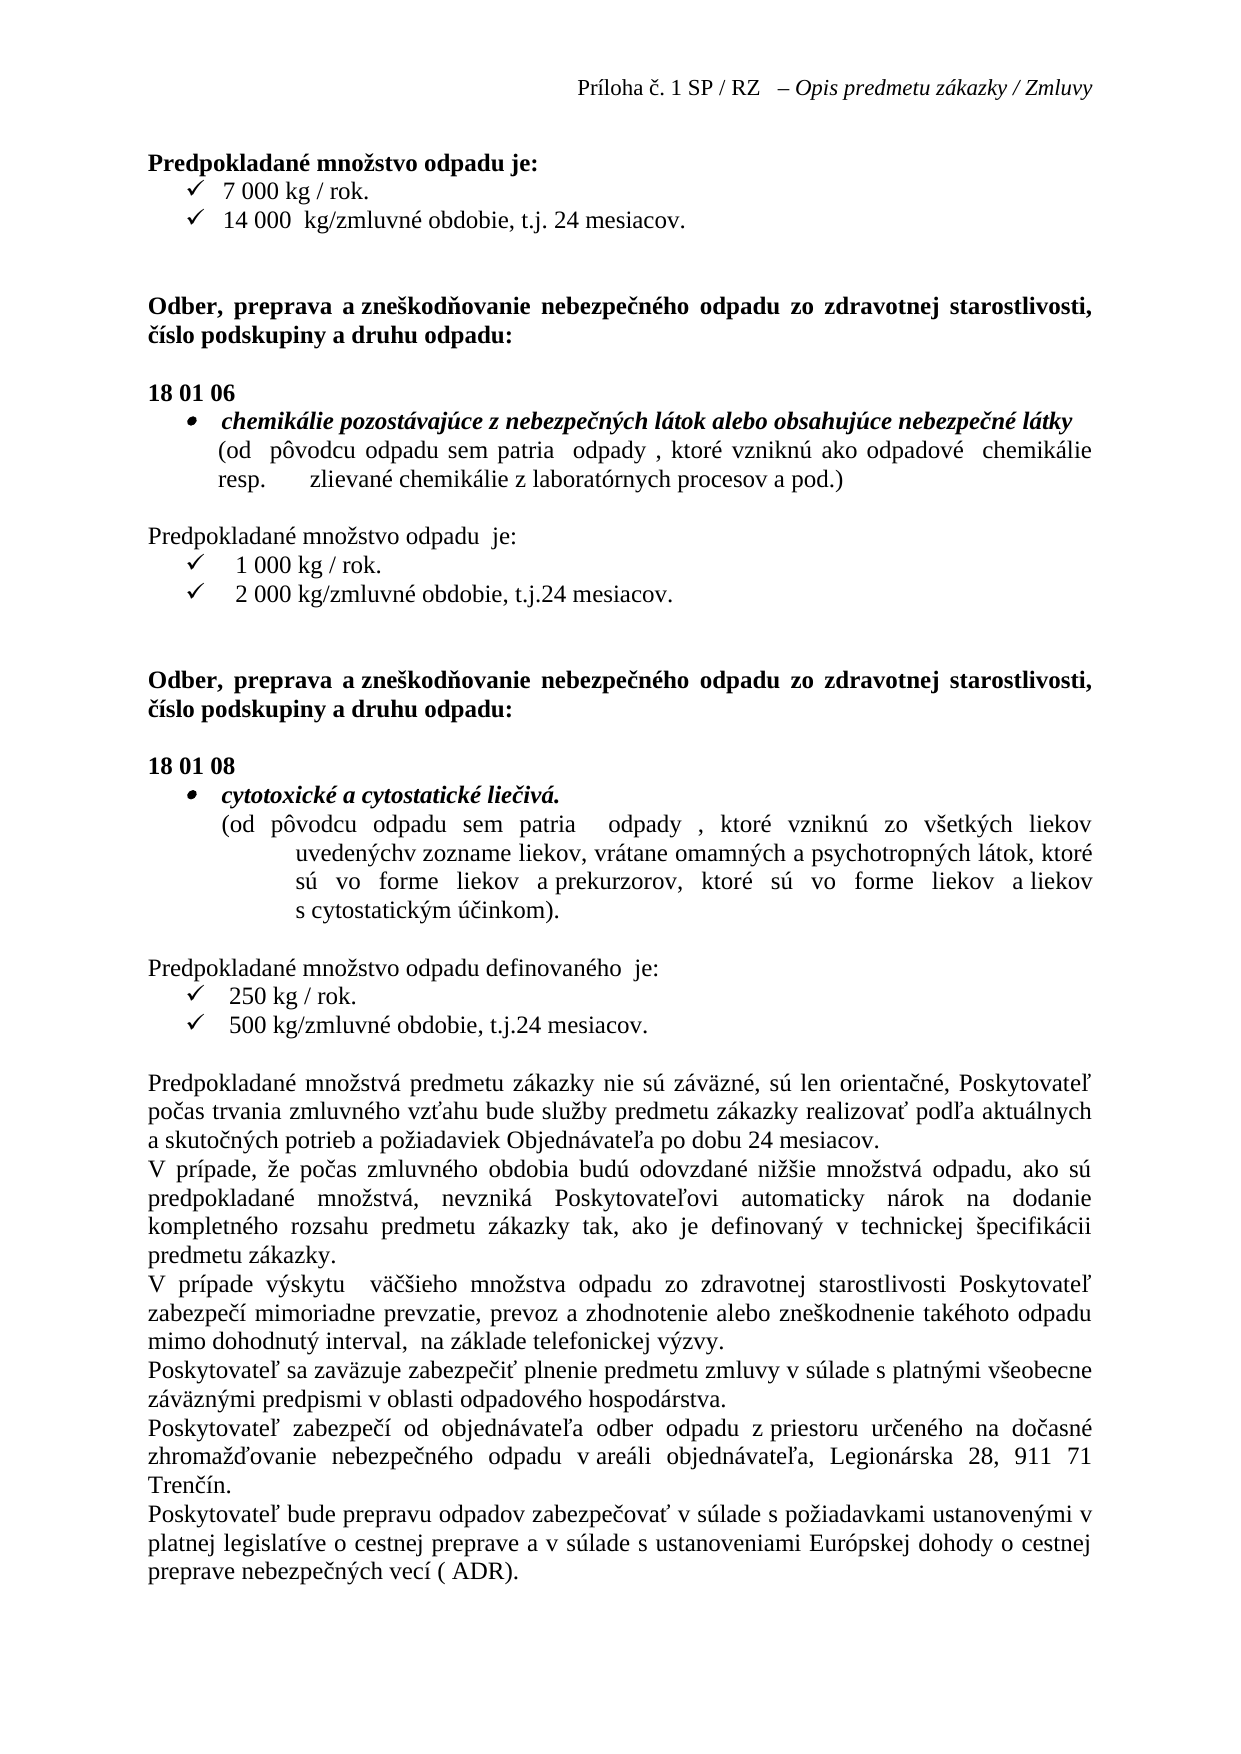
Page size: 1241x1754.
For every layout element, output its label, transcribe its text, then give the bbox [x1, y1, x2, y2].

text Odber, preprava a zneškodňovanie nebezpečného odpadu zo zdravotnej starostlivosti, číslo podskupiny a druhu odpadu: [148, 291, 1093, 349]
list 1 000 kg / rok. [185, 550, 1093, 579]
text V prípade, že počas zmluvného obdobia budú odovzdané nižšie množstvá odpadu, ako sú predpokladané množstvá, nevzniká Poskytovateľovi automaticky nárok na dodanie kompletného rozsahu predmetu zákazky tak, ako je definovaný v technickej špecifikácii predmetu zákazky. [148, 1154, 1093, 1269]
list 14 000 kg/zmluvné obdobie, t.j. 24 mesiacov. [185, 205, 1093, 234]
text Predpokladané množstvo odpadu definovaného je: [148, 953, 1093, 981]
text 18 01 06 [148, 378, 1093, 406]
list chemikálie pozostávajúce z nebezpečných látok alebo obsahujúce nebezpečné látky [185, 406, 1093, 435]
list 500 kg/zmluvné obdobie, t.j.24 mesiacov. [185, 1010, 1093, 1039]
text Poskytovateľ zabezpečí od objednávateľa odber odpadu z priestoru určeného na dočasné zhromažďovanie nebezpečného odpadu v areáli objednávateľa, Legionárska 28, 911 71 Trenčín. [148, 1413, 1093, 1499]
text 18 01 08 [148, 751, 1093, 780]
text Predpokladané množstvá predmetu zákazky nie sú záväzné, sú len orientačné, Poskytovateľ počas trvania zmluvného vzťahu bude služby predmetu zákazky realizovať podľa aktuálnych a skutočných potrieb a požiadaviek Objednávateľa po dobu 24 mesiacov. [148, 1068, 1093, 1154]
text (od pôvodcu odpadu sem patria odpady , ktoré vzniknú zo všetkých liekov uvedenýchv zozname liekov, vrátane omamných a psychotropných látok, ktoré sú vo forme liekov a prekurzorov, ktoré sú vo forme liekov a liekov s cytostatickým účinkom). [221, 809, 1093, 924]
text (od pôvodcu odpadu sem patria odpady , ktoré vzniknú ako odpadové chemikálie resp. zlievané chemikálie z laboratórnych procesov a pod.) [218, 435, 1093, 493]
text V prípade výskytu väčšieho množstva odpadu zo zdravotnej starostlivosti Poskytovateľ zabezpečí mimoriadne prevzatie, prevoz a zhodnotenie alebo zneškodnenie takéhoto odpadu mimo dohodnutý interval, na základe telefonickej výzvy. [148, 1269, 1093, 1355]
text Predpokladané množstvo odpadu je: [148, 148, 1093, 176]
list 250 kg / rok. [185, 981, 1093, 1010]
list 2 000 kg/zmluvné obdobie, t.j.24 mesiacov. [185, 579, 1093, 608]
text Poskytovateľ bude prepravu odpadov zabezpečovať v súlade s požiadavkami ustanovenými v platnej legislatíve o cestnej preprave a v súlade s ustanoveniami Európskej dohody o cestnej preprave nebezpečných vecí ( ADR). [148, 1499, 1093, 1585]
list cytotoxické a cytostatické liečivá. [185, 780, 1093, 809]
text Odber, preprava a zneškodňovanie nebezpečného odpadu zo zdravotnej starostlivosti, číslo podskupiny a druhu odpadu: [148, 665, 1093, 723]
list 7 000 kg / rok. [185, 176, 1093, 205]
text Poskytovateľ sa zaväzuje zabezpečiť plnenie predmetu zmluvy v súlade s platnými všeobecne záväznými predpismi v oblasti odpadového hospodárstva. [148, 1355, 1093, 1413]
text Predpokladané množstvo odpadu je: [148, 521, 1093, 550]
